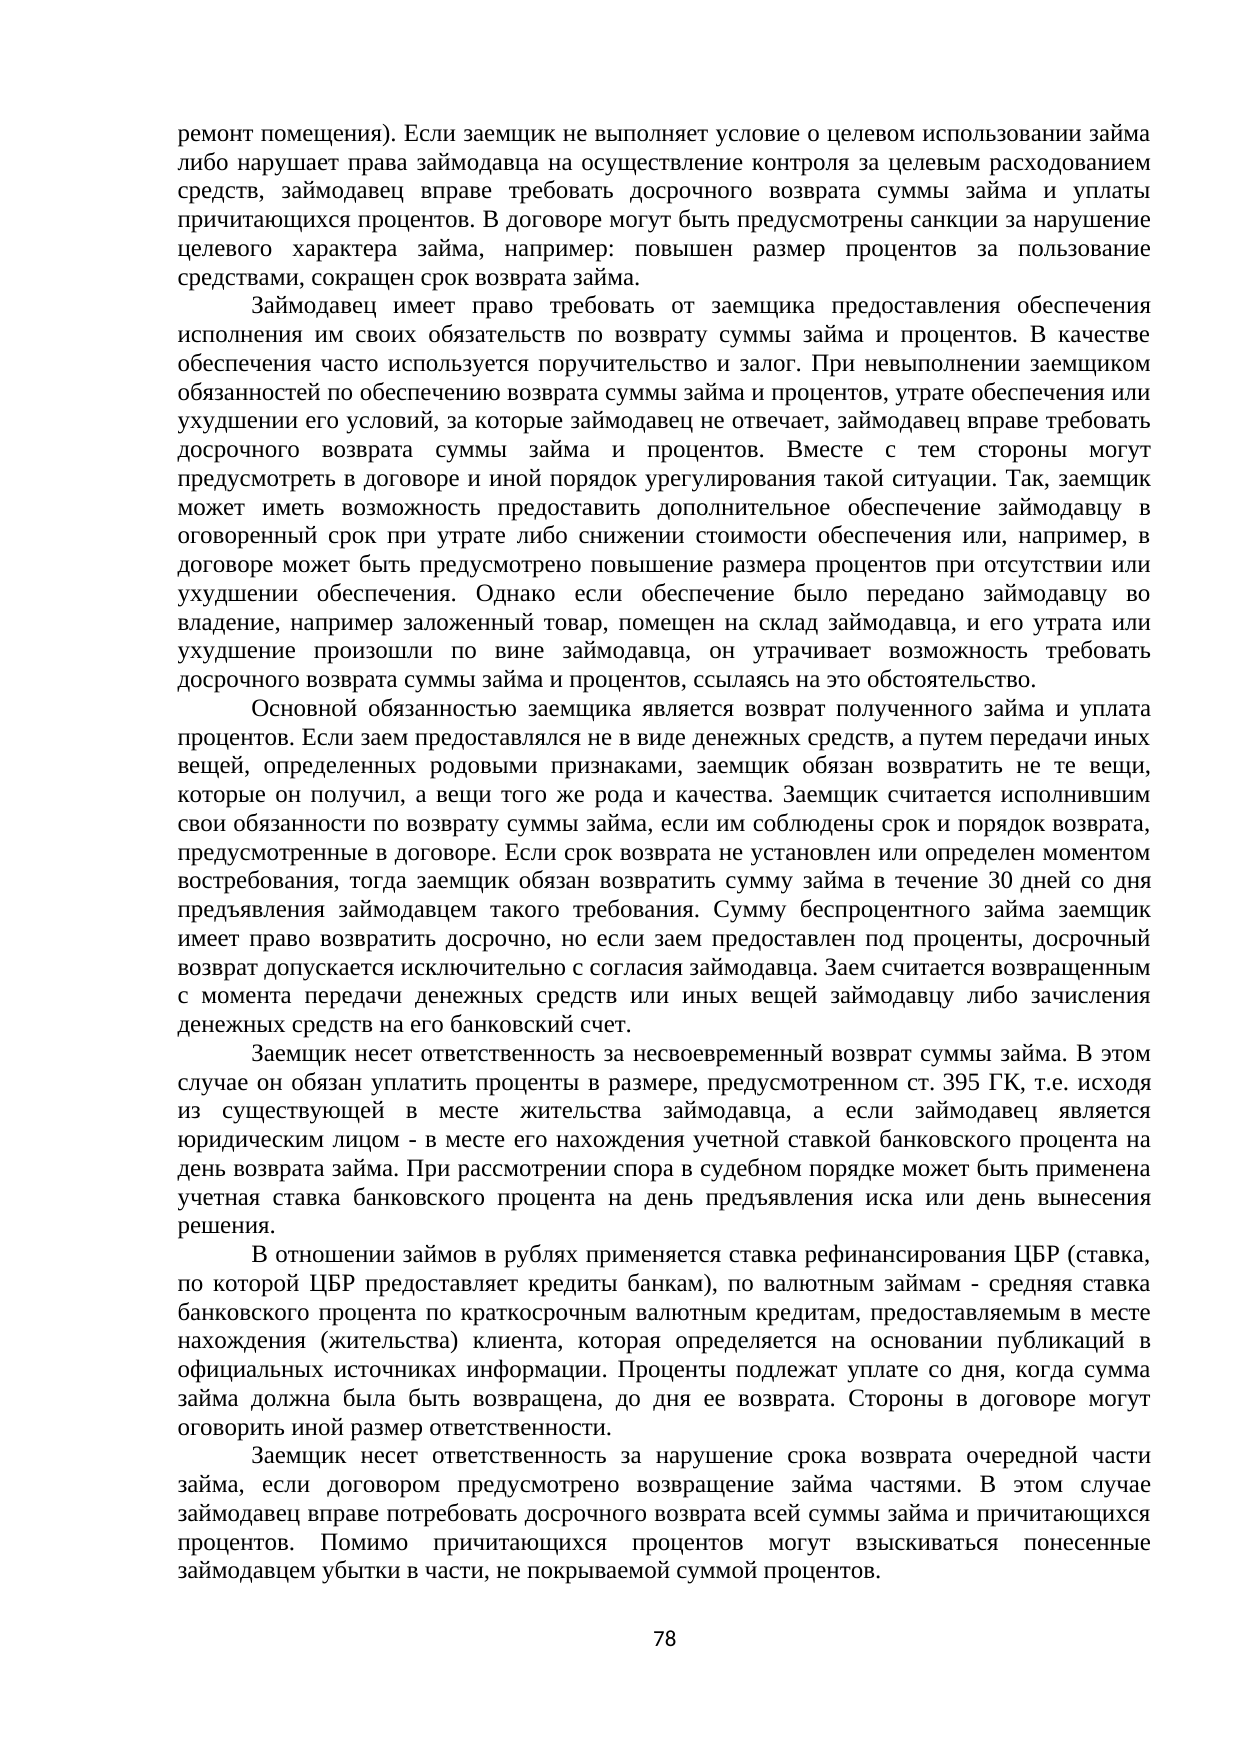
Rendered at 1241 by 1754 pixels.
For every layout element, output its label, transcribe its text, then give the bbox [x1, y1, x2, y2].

text В отношении займов в рублях применяется ставка рефинансирования ЦБР (ставка, по которой ЦБР предоставляет кредиты банкам), по валютным займам - средняя ставка банковского процента по краткосрочным валютным кредитам, предоставляемым в месте нахождения (жительства) клиента, которая определяется на основании публикаций в официальных источниках информации. Проценты подлежат уплате со дня, когда сумма займа должна была быть возвращена, до дня ее возврата. Стороны в договоре могут оговорить иной размер ответственности. [177, 1239, 1152, 1441]
text Займодавец имеет право требовать от заемщика предоставления обеспечения исполнения им своих обязательств по возврату суммы займа и процентов. В качестве обеспечения часто используется поручительство и залог. При невыполнении заемщиком обязанностей по обеспечению возврата суммы займа и процентов, утрате обеспечения или ухудшении его условий, за которые займодавец не отвечает, займодавец вправе требовать досрочного возврата суммы займа и процентов. Вместе с тем стороны могут предусмотреть в договоре и иной порядок урегулирования такой ситуации. Так, заемщик может иметь возможность предоставить дополнительное обеспечение займодавцу в оговоренный срок при утрате либо снижении стоимости обеспечения или, например, в договоре может быть предусмотрено повышение размера процентов при отсутствии или ухудшении обеспечения. Однако если обеспечение было передано займодавцу во владение, например заложенный товар, помещен на склад займодавца, и его утрата или ухудшение произошли по вине займодавца, он утрачивает возможность требовать досрочного возврата суммы займа и процентов, ссылаясь на это обстоятельство. [177, 291, 1152, 693]
text Заемщик несет ответственность за нарушение срока возврата очередной части займа, если договором предусмотрено возвращение займа частями. В этом случае займодавец вправе потребовать досрочного возврата всей суммы займа и причитающихся процентов. Помимо причитающихся процентов могут взыскиваться понесенные займодавцем убытки в части, не покрываемой суммой процентов. [177, 1441, 1152, 1584]
text Заемщик несет ответственность за несвоевременный возврат суммы займа. В этом случае он обязан уплатить проценты в размере, предусмотренном ст. 395 ГК, т.е. исходя из существующей в месте жительства займодавца, а если займодавец является юридическим лицом - в месте его нахождения учетной ставкой банковского процента на день возврата займа. При рассмотрении спора в судебном порядке может быть применена учетная ставка банковского процента на день предъявления иска или день вынесения решения. [177, 1038, 1152, 1239]
text Основной обязанностью заемщика является возврат полученного займа и уплата процентов. Если заем предоставлялся не в виде денежных средств, а путем передачи иных вещей, определенных родовыми признаками, заемщик обязан возвратить не те вещи, которые он получил, а вещи того же рода и качества. Заемщик считается исполнившим свои обязанности по возврату суммы займа, если им соблюдены срок и порядок возврата, предусмотренные в договоре. Если срок возврата не установлен или определен моментом востребования, тогда заемщик обязан возвратить сумму займа в течение 30 дней со дня предъявления займодавцем такого требования. Сумму беспроцентного займа заемщик имеет право возвратить досрочно, но если заем предоставлен под проценты, досрочный возврат допускается исключительно с согласия займодавца. Заем считается возвращенным с момента передачи денежных средств или иных вещей займодавцу либо зачисления денежных средств на его банковский счет. [177, 693, 1152, 1038]
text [177, 118, 1152, 291]
